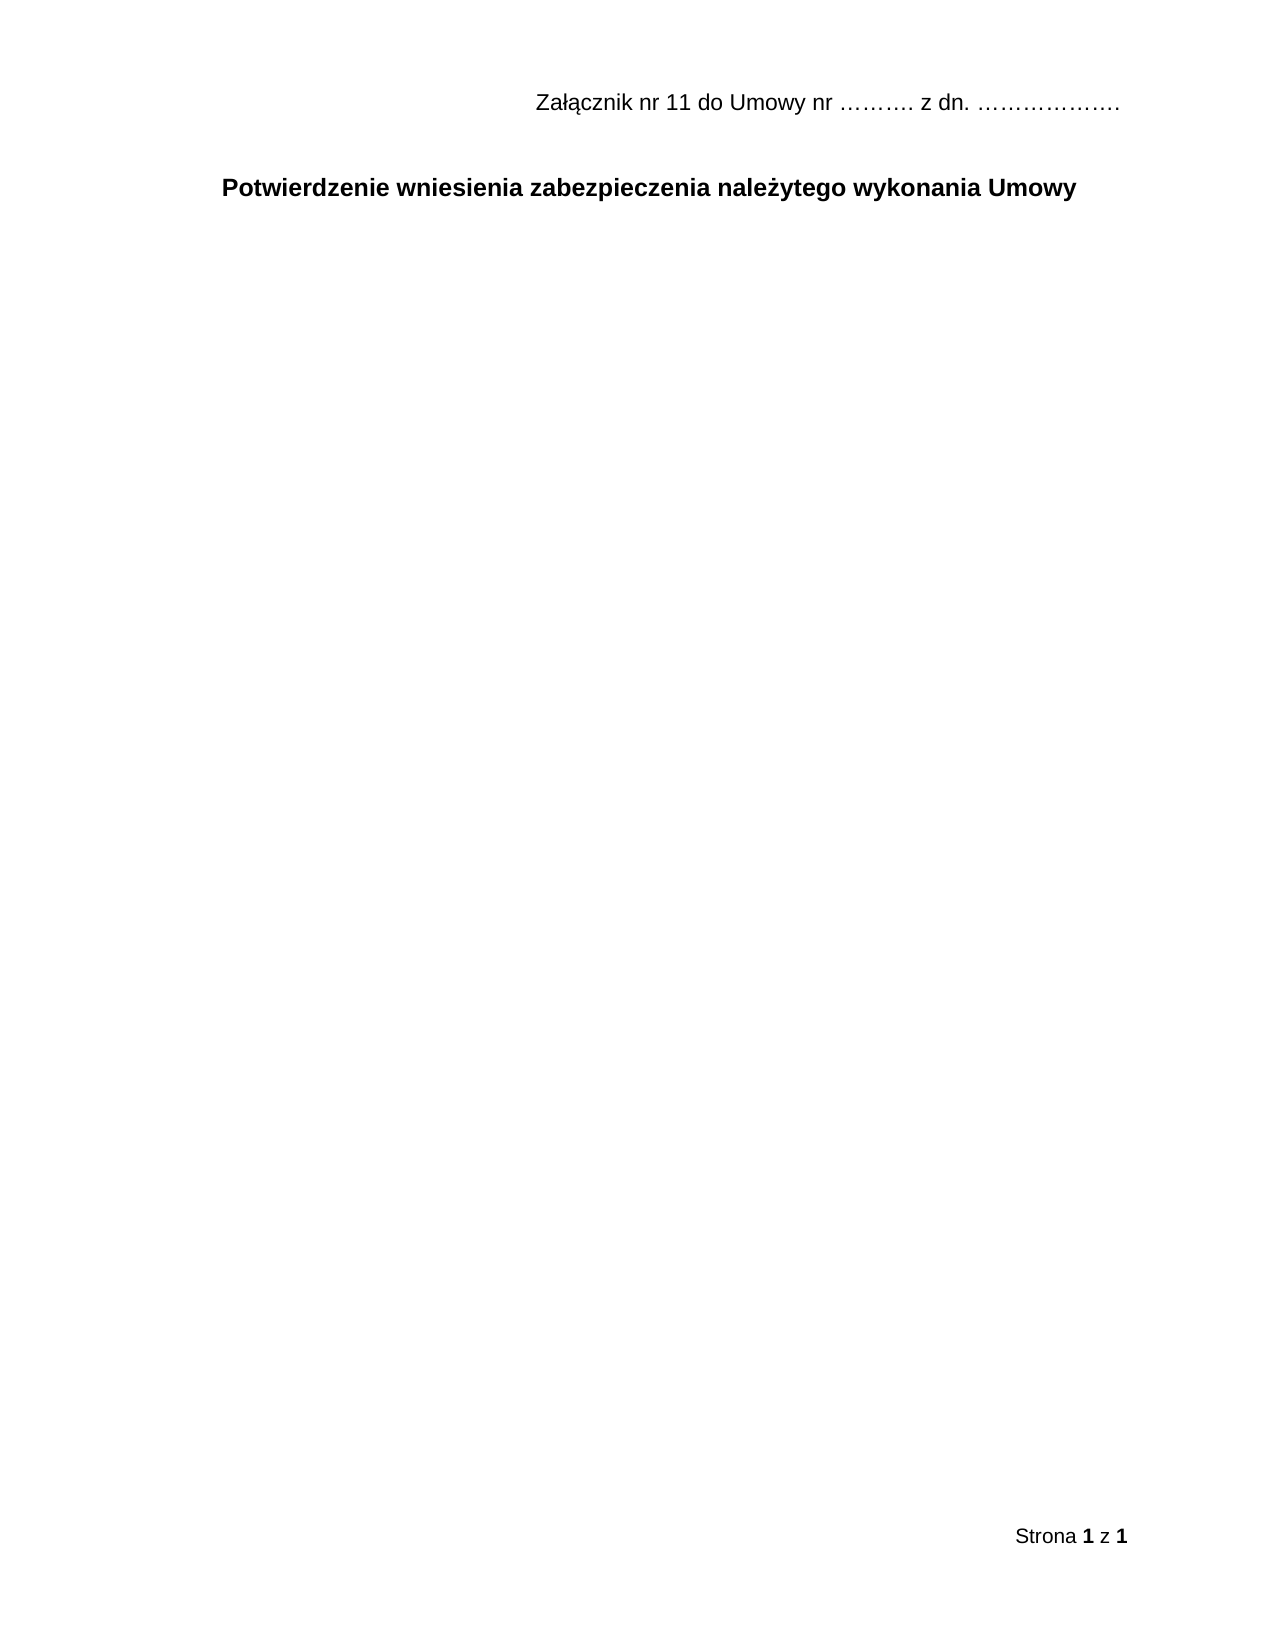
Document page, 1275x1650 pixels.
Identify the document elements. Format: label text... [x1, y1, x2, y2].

text Potwierdzenie wniesienia zabezpieczenia należytego wykonania Umowy [148, 172, 1127, 201]
text Załącznik nr 11 do Umowy nr ………. z dn. ………………. [148, 89, 1127, 115]
